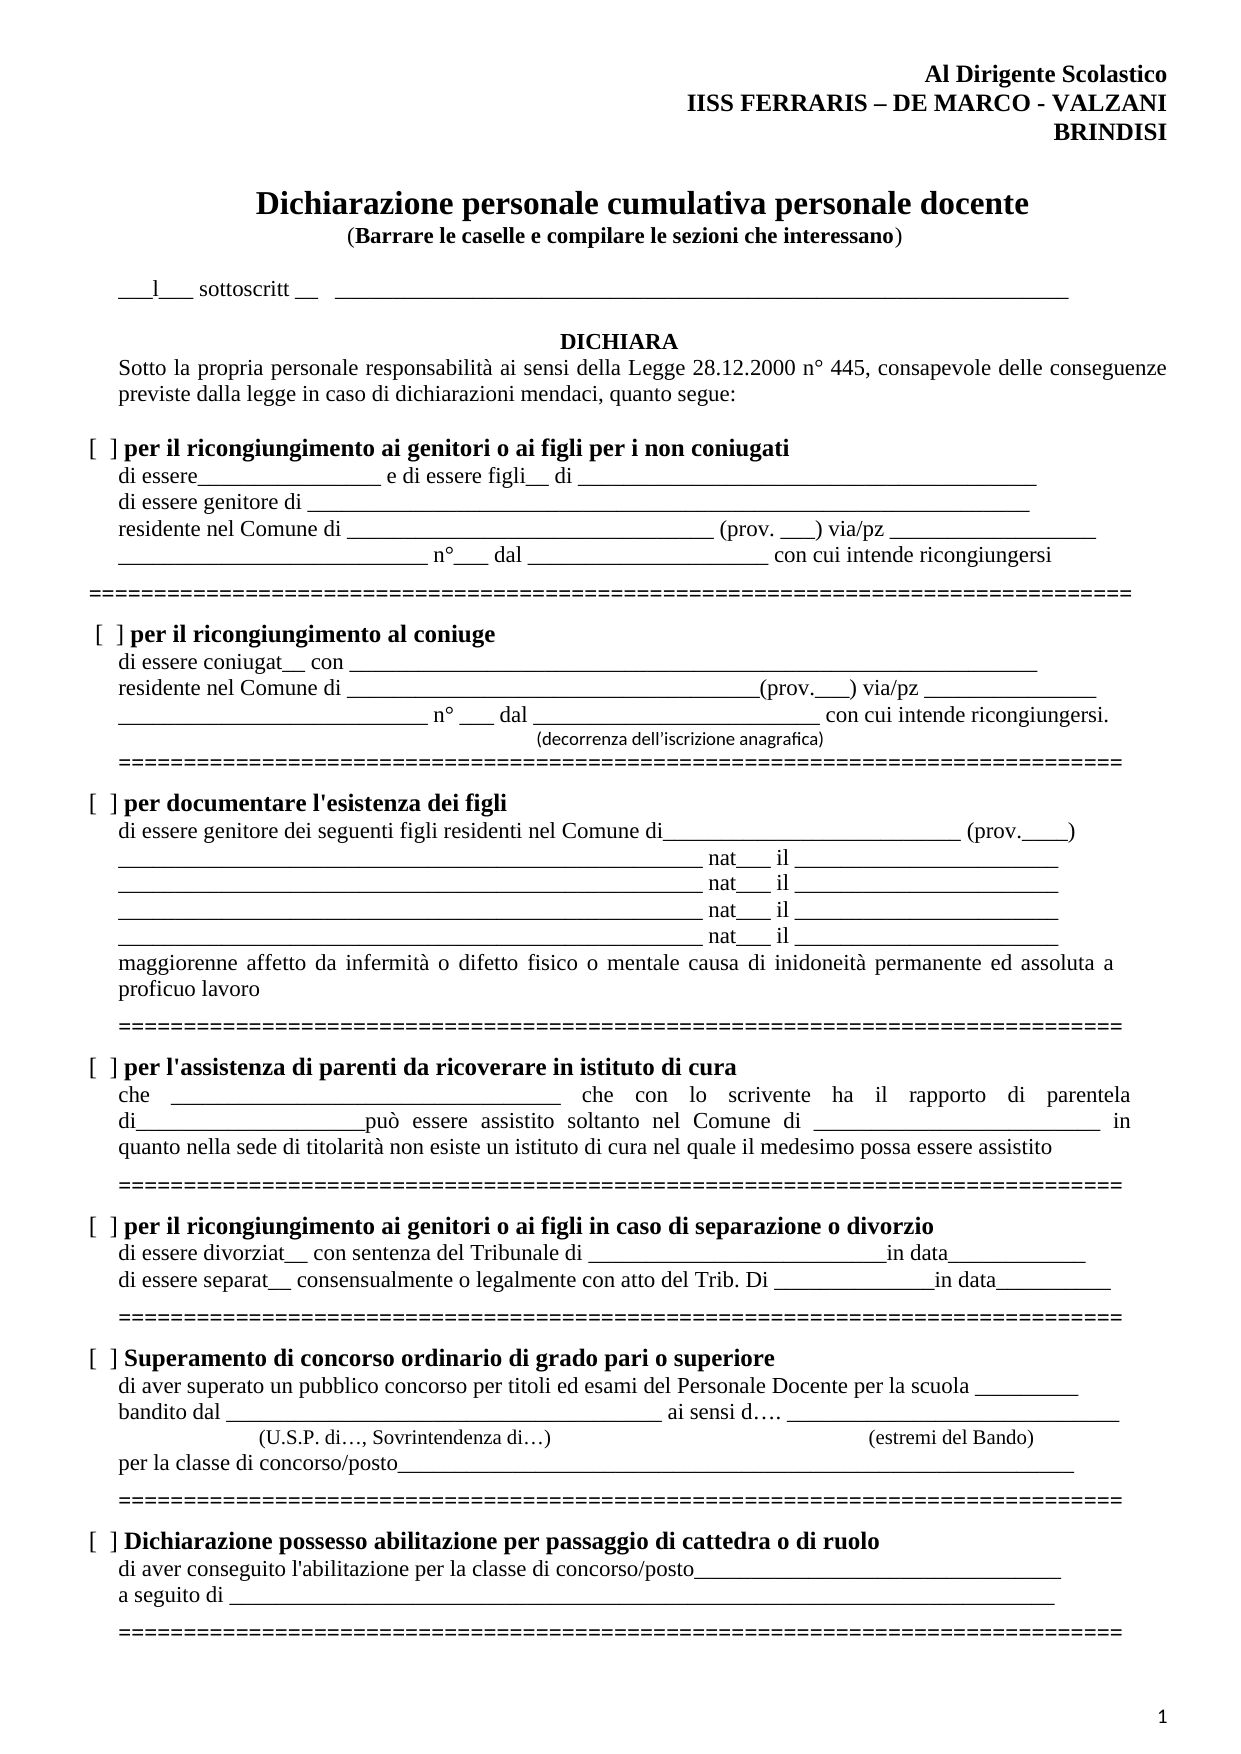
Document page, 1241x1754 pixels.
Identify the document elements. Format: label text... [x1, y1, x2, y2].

text a seguito di ________________________________________________________________________ [118, 1581, 1167, 1608]
text di essere separat__ consensualmente o legalmente con atto del Trib. Di ______________in data__________ [118, 1266, 1167, 1292]
text ___l___ sottoscritt __ ________________________________________________________________ [118, 276, 1167, 302]
text ___________________________ n° ___ dal _________________________ con cui intende ricongiungersi. [118, 701, 1167, 727]
text (Barrare le caselle e compilare le sezioni che interessano) [118, 222, 1167, 248]
text BRINDISI [364, 117, 1167, 145]
text IISS FERRARIS – DE MARCO - VALZANI [364, 88, 1167, 117]
text bandito dal ______________________________________ ai sensi d…. _____________________________ [118, 1399, 1167, 1425]
text Dichiarazione personale cumulativa personale docente [118, 184, 1167, 222]
text DICHIARA [560, 328, 1167, 354]
text (decorrenza dell’iscrizione anagrafica) [118, 727, 1167, 750]
text Sotto la propria personale responsabilità ai sensi della Legge 28.12.2000 n° 445, consapevole delle conseguenze previste dalla legge in caso di dichiarazioni mendaci, quanto segue: [118, 355, 1169, 407]
text di essere genitore dei seguenti figli residenti nel Comune di__________________________ (prov.____) [118, 817, 1167, 843]
text [ ] per documentare l'esistenza dei figli [88, 788, 1167, 817]
text ============================================================================= [118, 1172, 1167, 1198]
text [ ] Superamento di concorso ordinario di grado pari o superiore [88, 1343, 1167, 1372]
text [ ] per il ricongiungimento al coniuge [88, 619, 1167, 648]
text [ ] per il ricongiungimento ai genitori o ai figli per i non coniugati [88, 433, 1167, 462]
text ___________________________________________________ nat___ il _______________________ [118, 870, 1167, 896]
text ___________________________________________________ nat___ il _______________________ [118, 843, 1167, 870]
text ============================================================================= [118, 1305, 1167, 1331]
text ___________________________________________________ nat___ il _______________________ [118, 922, 1167, 948]
text ___________________________ n°___ dal _____________________ con cui intende ricongiungersi [118, 541, 1167, 568]
text di aver conseguito l'abilitazione per la classe di concorso/posto________________________________ [118, 1555, 1167, 1581]
text di essere________________ e di essere figli__ di ________________________________________ [118, 463, 1167, 489]
text maggiorenne affetto da infermità o difetto fisico o mentale causa di inidoneità permanente ed assoluta a proficuo lavoro [118, 948, 1115, 1001]
text [ ] per il ricongiungimento ai genitori o ai figli in caso di separazione o divorzio [88, 1211, 1167, 1239]
text ___________________________________________________ nat___ il _______________________ [118, 896, 1167, 922]
text residente nel Comune di ____________________________________(prov.___) via/pz _______________ [118, 674, 1167, 701]
text [ ] Dichiarazione possesso abilitazione per passaggio di cattedra o di ruolo [88, 1526, 1167, 1555]
text [ ] per l'assistenza di parenti da ricoverare in istituto di cura [88, 1052, 1167, 1081]
text ============================================================================= [118, 750, 1167, 776]
text che __________________________________ che con lo scrivente ha il rapporto di parentela di____________________può essere assistito soltanto nel Comune di _________________________ in quanto nella sede di titolarità non esiste un istituto di cura nel quale il medesimo possa essere assistito [118, 1081, 1132, 1160]
text di essere genitore di _______________________________________________________________ [118, 489, 1167, 515]
text (U.S.P. di…, Sovrintendenza di…) (estremi del Bando) [118, 1425, 1167, 1449]
text per la classe di concorso/posto___________________________________________________________ [118, 1449, 1167, 1475]
text di essere coniugat__ con ____________________________________________________________ [118, 648, 1167, 674]
text ============================================================================= [118, 1014, 1167, 1039]
text residente nel Comune di ________________________________ (prov. ___) via/pz __________________ [118, 515, 1167, 541]
text ================================================================================ [88, 580, 1167, 607]
text Al Dirigente Scolastico [118, 59, 1167, 88]
text ============================================================================= [118, 1488, 1167, 1513]
text di aver superato un pubblico concorso per titoli ed esami del Personale Docente per la scuola _________ [118, 1372, 1167, 1399]
text di essere divorziat__ con sentenza del Tribunale di __________________________in data____________ [118, 1240, 1167, 1266]
text ============================================================================= [118, 1620, 1167, 1646]
